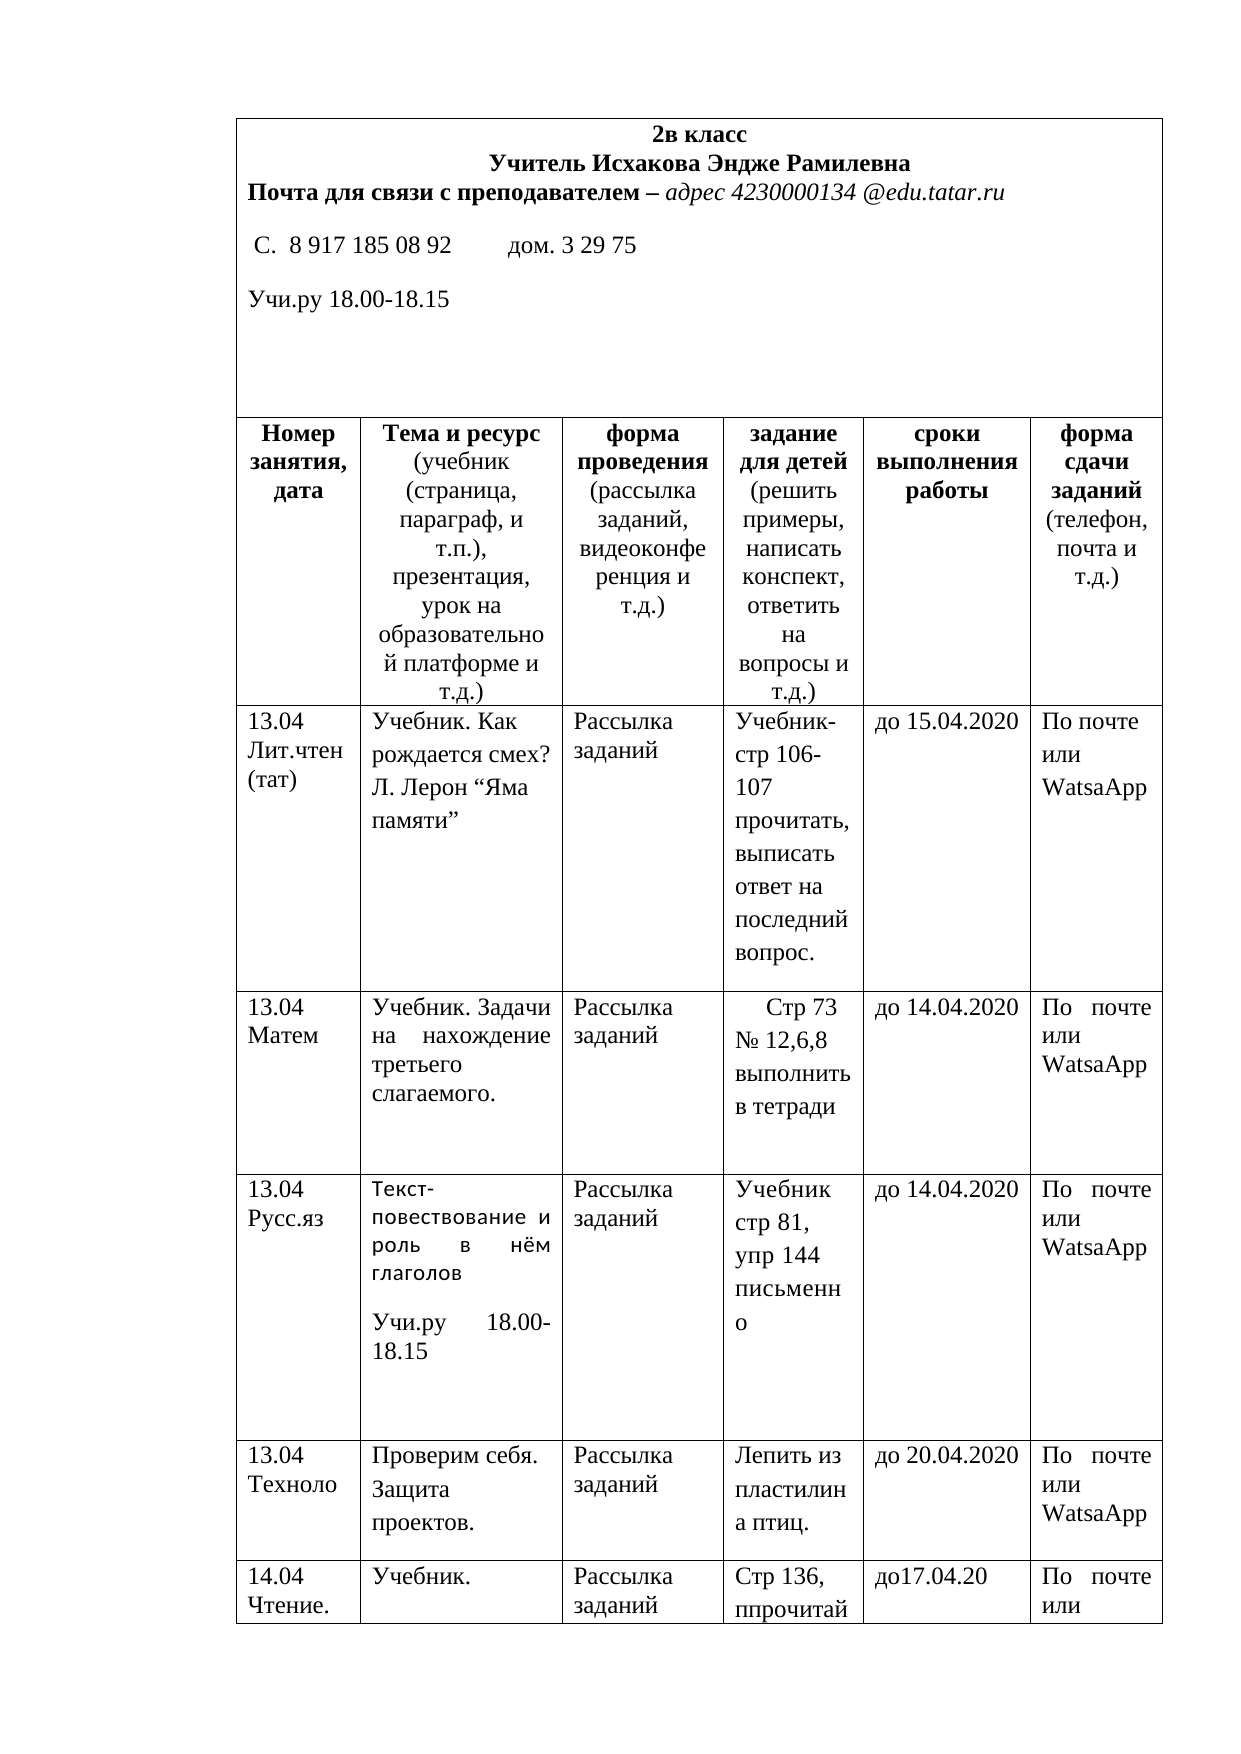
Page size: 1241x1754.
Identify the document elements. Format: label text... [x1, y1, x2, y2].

table_cell до 14.04.2020 [864, 992, 1030, 1173]
table_cell По почте или WatsaApp [1031, 1175, 1162, 1439]
table_cell Рассылка заданий [563, 1441, 723, 1560]
table_cell 13.04 Матем [237, 992, 360, 1173]
table_cell Учебник. Как рождается смех? Л. Лерон “Яма памяти” [361, 706, 562, 991]
table_cell форма проведения (рассылка заданий, видеоконференция и т.д.) [563, 418, 723, 705]
table_cell до17.04.20 [864, 1561, 1030, 1623]
table_cell Рассылка заданий [563, 992, 723, 1173]
table_cell Тема и ресурс (учебник (страница, параграф, и т.п.), презентация, урок на образовательной платформе и т.д.) [361, 418, 562, 705]
table_cell Рассылка заданий [563, 1175, 723, 1439]
table_cell до 14.04.2020 [864, 1175, 1030, 1439]
table_cell Лепить из пластилина птиц. [724, 1441, 863, 1560]
table_cell до 20.04.2020 [864, 1441, 1030, 1560]
table_cell По почте или WatsaApp [1031, 706, 1162, 991]
table_cell 14.04 Чтение. [237, 1561, 360, 1623]
table_cell Учебник- стр 106-107 прочитать, выписать ответ на последний вопрос. [724, 706, 863, 991]
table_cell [1031, 1561, 1162, 1623]
table_cell По почте или WatsaApp [1031, 992, 1162, 1173]
table_cell сроки выполнения работы [864, 418, 1030, 705]
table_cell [361, 1561, 562, 1623]
table_cell форма сдачи заданий (телефон, почта и т.д.) [1031, 418, 1162, 705]
table_header 2в класс Учитель Исхакова Эндже Рамилевна Почта для связи с преподавателем – адрес 4230000134 @edu.tatar.ru С. 8 917 185 08 92 дом. 3 29 75 Учи.ру 18.00-18.15 [237, 119, 1162, 417]
table_cell Учебник стр 81, упр 144 письменно [724, 1175, 863, 1439]
table_cell Рассылка заданий [563, 1561, 723, 1623]
table_cell Номер занятия, дата [237, 418, 360, 705]
table_cell По почте или WatsaApp [1031, 1441, 1162, 1560]
table_cell до 15.04.2020 [864, 706, 1030, 991]
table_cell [724, 1561, 863, 1623]
table_cell 13.04 Лит.чтен(тат) [237, 706, 360, 991]
table_cell 13.04 Русс.яз [237, 1175, 360, 1439]
table_cell Проверим себя. Защита проектов. [361, 1441, 562, 1560]
table_cell Текст-повествование и роль в нём глаголов Учи.ру 18.00-18.15 [361, 1175, 562, 1439]
table_cell 13.04 Техноло [237, 1441, 360, 1560]
table_cell Учебник. Задачи на нахождение третьего слагаемого. [361, 992, 562, 1173]
table_cell задание для детей (решить примеры, написать конспект, ответить на вопросы и т.д.) [724, 418, 863, 705]
table_cell Стр 73 № 12,6,8 выполнить в тетради [724, 992, 863, 1173]
table_cell Рассылка заданий [563, 706, 723, 991]
